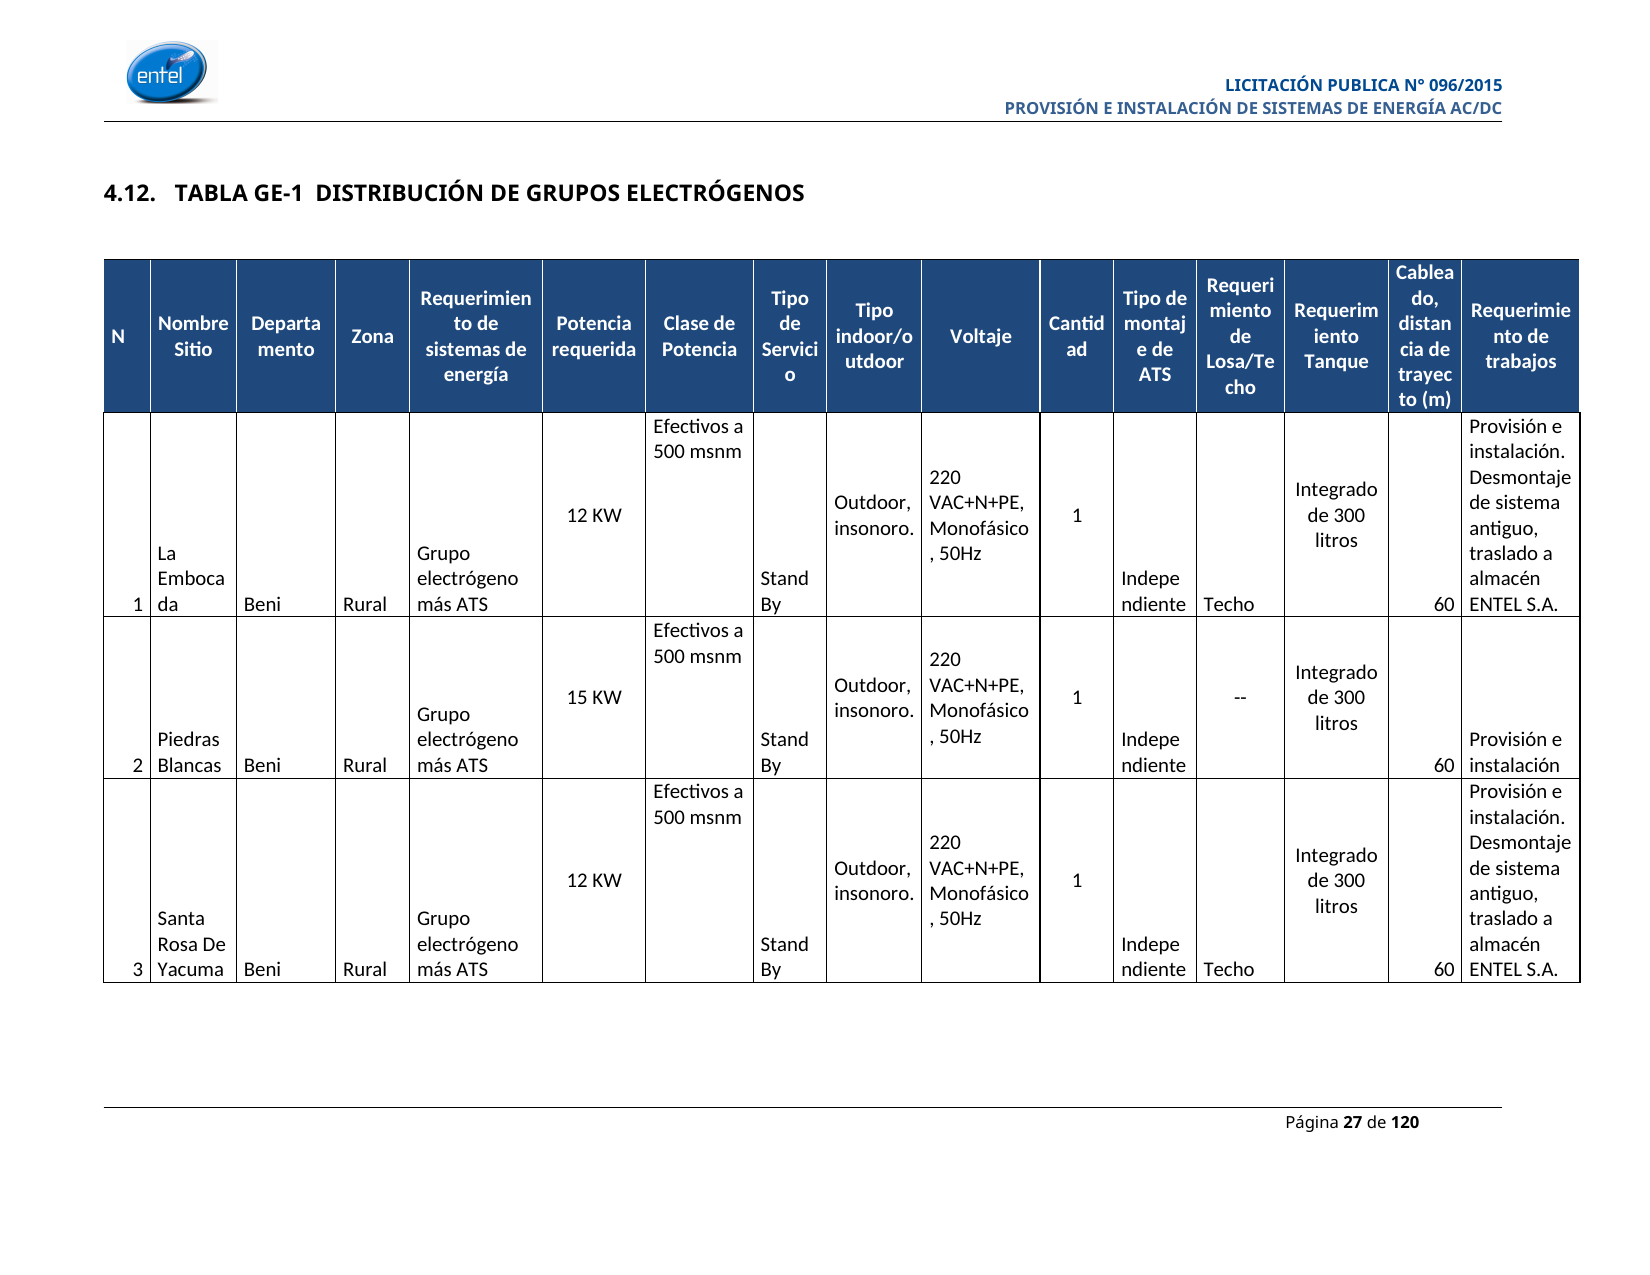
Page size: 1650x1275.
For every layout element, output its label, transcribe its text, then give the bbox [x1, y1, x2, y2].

table_cell Techo [1197, 779, 1284, 982]
table_cell Grupo electrógeno más ATS [410, 617, 542, 777]
table_cell Efectivos a 500 msnm [646, 779, 753, 982]
table_cell 12 KW [543, 413, 645, 616]
table_cell Stand By [754, 617, 826, 777]
table_header Cableado, distancia de trayecto (m) [1389, 260, 1461, 412]
picture [126, 40, 219, 104]
table_cell 2 [104, 617, 150, 777]
table_cell 1 [1041, 413, 1113, 616]
table_cell Provisión e instalación [1462, 617, 1579, 777]
table_header Departamento [237, 260, 335, 412]
table_cell 15 KW [543, 617, 645, 777]
table_cell Rural [336, 617, 409, 777]
table_cell Grupo electrógeno más ATS [410, 779, 542, 982]
table_header Zona [336, 260, 409, 412]
table_cell Integrado de 300 litros [1285, 779, 1388, 982]
table_header Nombre Sitio [151, 260, 236, 412]
table_cell 60 [1389, 779, 1461, 982]
table_header Potencia requerida [543, 260, 645, 412]
table_cell Santa Rosa De Yacuma [151, 779, 236, 982]
table_cell 220 VAC+N+PE, Monofásico, 50Hz [922, 779, 1039, 982]
table_cell 1 [1041, 779, 1113, 982]
table_cell Efectivos a 500 msnm [646, 617, 753, 777]
table_cell Outdoor, insonoro. [827, 779, 921, 982]
table_cell 3 [104, 779, 150, 982]
table_cell La Embocada [151, 413, 236, 616]
table_cell Beni [237, 779, 335, 982]
table_cell Rural [336, 413, 409, 616]
table_header N [104, 260, 150, 412]
table_cell Beni [237, 617, 335, 777]
table_cell Rural [336, 779, 409, 982]
table_cell 60 [1389, 617, 1461, 777]
table_cell Provisión e instalación. Desmontaje de sistema antiguo, traslado a almacén ENTEL S.A. [1462, 413, 1579, 616]
table_header Requerimiento Tanque [1285, 260, 1388, 412]
table_cell 220 VAC+N+PE, Monofásico, 50Hz [922, 413, 1039, 616]
table_cell Stand By [754, 413, 826, 616]
table_header Cantidad [1041, 260, 1113, 412]
table_cell Outdoor, insonoro. [827, 617, 921, 777]
table_header Tipo de Servicio [754, 260, 826, 412]
table_cell Efectivos a 500 msnm [646, 413, 753, 616]
table_cell 60 [1389, 413, 1461, 616]
table_cell 220 VAC+N+PE, Monofásico, 50Hz [922, 617, 1039, 777]
table_cell Independiente [1114, 779, 1196, 982]
table_cell Independiente [1114, 617, 1196, 777]
table_cell -- [1197, 617, 1284, 777]
table_cell Stand By [754, 779, 826, 982]
table_header Tipo de montaje de ATS [1114, 260, 1196, 412]
table_cell 1 [104, 413, 150, 616]
table_cell Beni [237, 413, 335, 616]
table_cell Grupo electrógeno más ATS [410, 413, 542, 616]
table_cell 12 KW [543, 779, 645, 982]
list TABLA GE-1 DISTRIBUCIÓN DE GRUPOS ELECTRÓGENOS [103, 177, 1502, 208]
table_header Requerimiento de Losa/Techo [1197, 260, 1284, 412]
table_cell Provisión e instalación. Desmontaje de sistema antiguo, traslado a almacén ENTEL S.A. [1462, 779, 1579, 982]
table_header Voltaje [922, 260, 1039, 412]
table_cell 1 [1041, 617, 1113, 777]
table_header Tipo indoor/outdoor [827, 260, 921, 412]
table_header Requerimiento de sistemas de energía [410, 260, 542, 412]
table_cell Independiente [1114, 413, 1196, 616]
table_cell Techo [1197, 413, 1284, 616]
table_cell Integrado de 300 litros [1285, 413, 1388, 616]
table_header Requerimiento de trabajos [1462, 260, 1579, 412]
table_header Clase de Potencia [646, 260, 753, 412]
table_cell Outdoor, insonoro. [827, 413, 921, 616]
table_cell Piedras Blancas [151, 617, 236, 777]
table_cell Integrado de 300 litros [1285, 617, 1388, 777]
